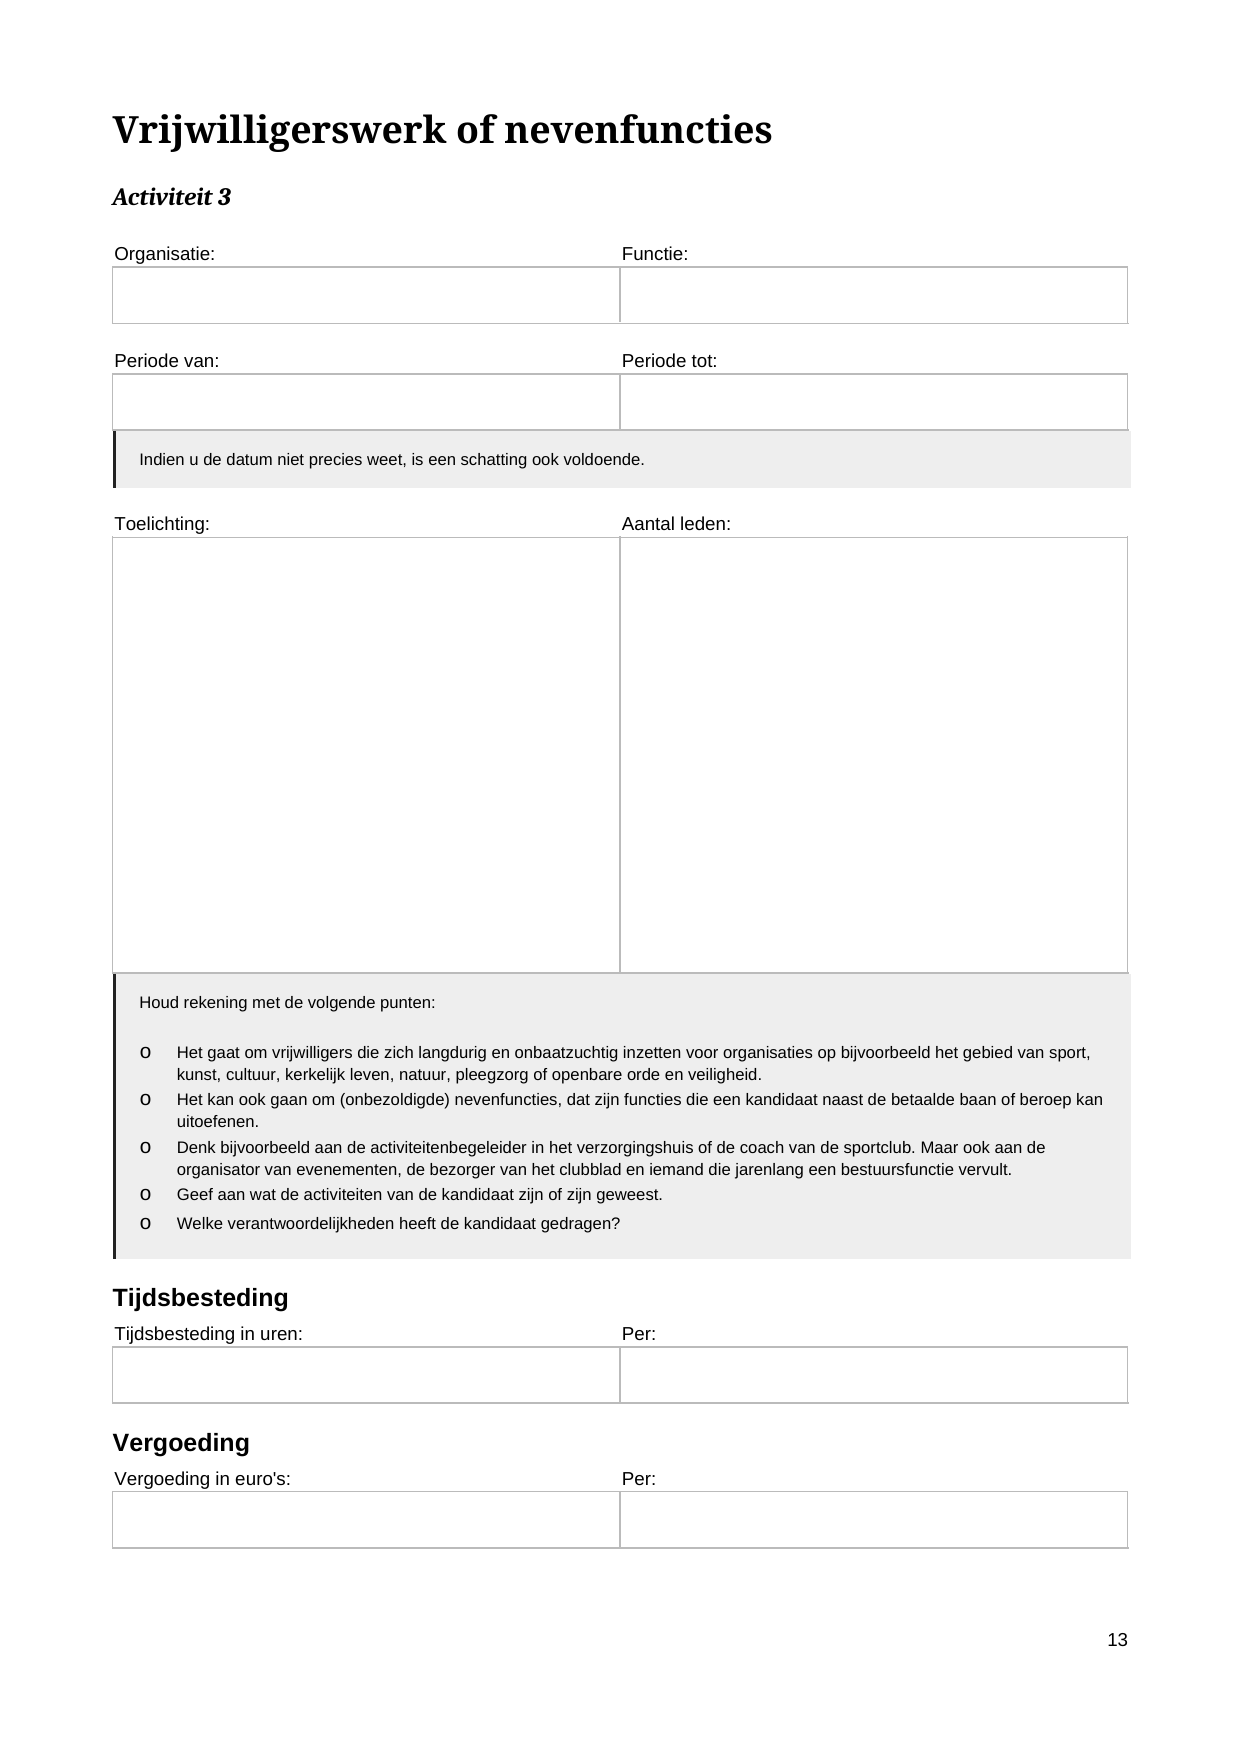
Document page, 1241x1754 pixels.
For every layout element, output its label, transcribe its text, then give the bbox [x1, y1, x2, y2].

table_cell [113, 375, 619, 429]
table_header Houd rekening met de volgende punten: Het gaat om vrijwilligers die zich langdurig en onbaatzuchtig inzetten voor organisaties op bijvoorbeeld het gebied van sport, kunst, cultuur, kerkelijk leven, natuur, pleegzorg of openbare orde en veiligheid. Het kan ook gaan om (onbezoldigde) nevenfuncties, dat zijn functies die een kandidaat naast de betaalde baan of beroep kan uitoefenen. Denk bijvoorbeeld aan de activiteitenbegeleider in het verzorgingshuis of de coach van de sportclub. Maar ook aan de organisator van evenementen, de bezorger van het clubblad en iemand die jarenlang een bestuursfunctie vervult. Geef aan wat de activiteiten van de kandidaat zijn of zijn geweest. Welke verantwoordelijkheden heeft de kandidaat gedragen? [116, 977, 1128, 1256]
table_cell [621, 375, 1127, 429]
table_header Aantal leden: [620, 511, 1128, 536]
table_header Periode van: [113, 348, 620, 373]
subtitle Vergoeding [112, 1428, 1128, 1456]
table_cell [113, 1348, 619, 1402]
table_header Per: [620, 1321, 1128, 1346]
table_cell [621, 1348, 1127, 1402]
table_header Toelichting: [113, 511, 620, 536]
table_cell [621, 538, 1127, 972]
table_header Functie: [620, 241, 1128, 266]
table_header Periode tot: [620, 348, 1128, 373]
table_header Tijdsbesteding in uren: [113, 1321, 620, 1346]
table_cell [113, 1492, 619, 1547]
table_cell [621, 1492, 1127, 1547]
table_cell [113, 268, 619, 322]
subtitle Tijdsbesteding [112, 1283, 1128, 1312]
table_header Vergoeding in euro's: [113, 1466, 620, 1491]
table_header Organisatie: [113, 241, 620, 266]
table_cell [621, 268, 1127, 322]
table_header Per: [620, 1466, 1128, 1491]
subtitle Activiteit 3 [112, 183, 1128, 212]
table_cell [113, 538, 619, 972]
subtitle Vrijwilligerswerk of nevenfuncties [112, 103, 1128, 154]
table_header Indien u de datum niet precies weet, is een schatting ook voldoende. [116, 434, 1128, 484]
